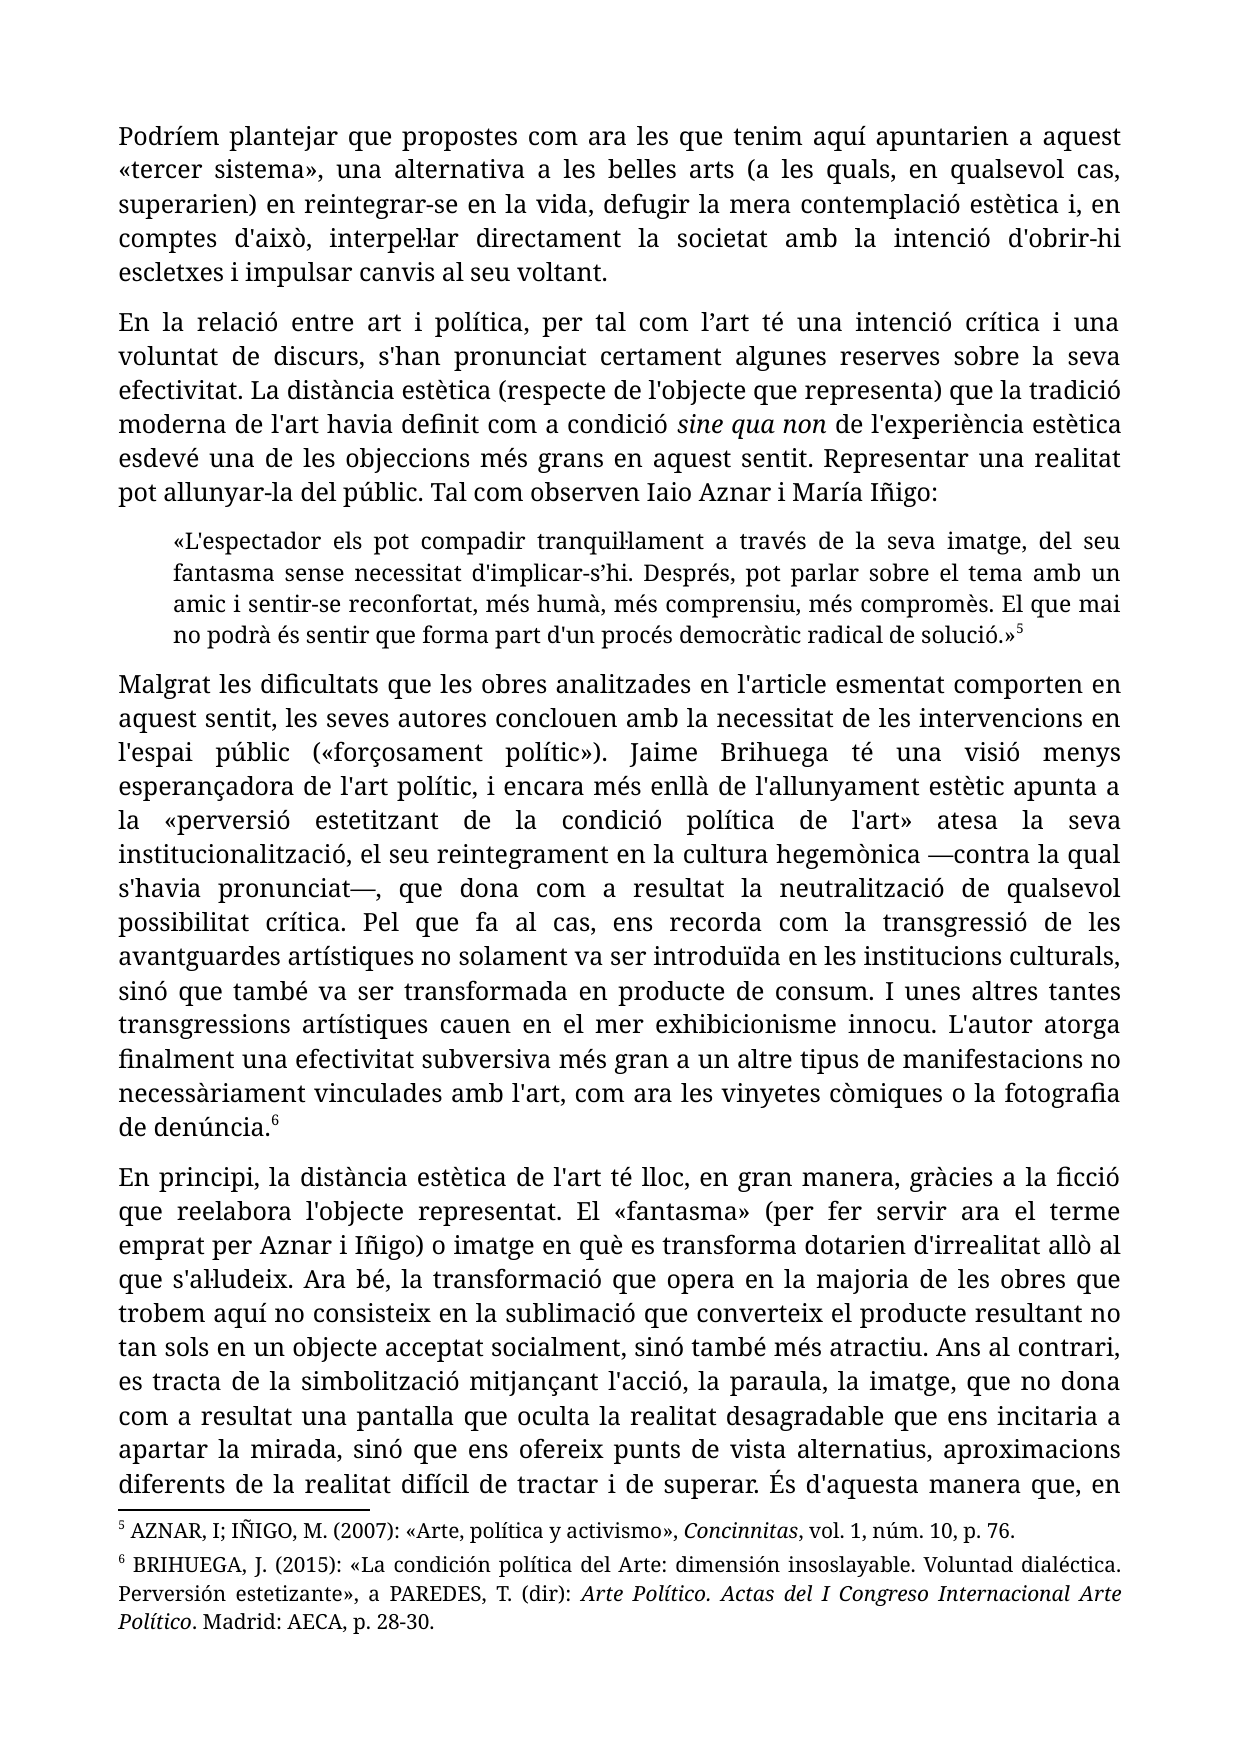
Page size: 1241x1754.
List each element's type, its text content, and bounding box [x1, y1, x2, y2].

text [118, 118, 1122, 288]
text Malgrat les dificultats que les obres analitzades en l'article esmentat comporten en aquest sentit, les seves autores conclouen amb la necessitat de les intervencions en l'espai públic («forçosament polític»). Jaime Brihuega té una visió menys esperançadora de l'art polític, i encara més enllà de l'allunyament estètic apunta a la «perversió estetitzant de la condició política de l'art» atesa la seva institucionalització, el seu reintegrament en la cultura hegemònica —contra la qual s'havia pronunciat—, que dona com a resultat la neutralització de qualsevol possibilitat crítica. Pel que fa al cas, ens recorda com la transgressió de les avantguardes artístiques no solament va ser introduïda en les institucions culturals, sinó que també va ser transformada en producte de consum. I unes altres tantes transgressions artístiques cauen en el mer exhibicionisme innocu. L'autor atorga finalment una efectivitat subversiva més gran a un altre tipus de manifestacions no necessàriament vinculades amb l'art, com ara les vinyetes còmiques o la fotografia de denúncia. [118, 667, 1122, 1143]
text En la relació entre art i política, per tal com l’art té una intenció crítica i una voluntat de discurs, s'han pronunciat certament algunes reserves sobre la seva efectivitat. La distància estètica (respecte de l'objecte que representa) que la tradició moderna de l'art havia definit com a condició sine qua non de l'experiència estètica esdevé una de les objeccions més grans en aquest sentit. Representar una realitat pot allunyar-la del públic. Tal com observen Iaio Aznar i María Iñigo: [118, 305, 1122, 509]
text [118, 1160, 1122, 1500]
text «L'espectador els pot compadir tranquil·lament a través de la seva imatge, del seu fantasma sense necessitat d'implicar-s’hi. Després, pot parlar sobre el tema amb un amic i sentir-se reconfortat, més humà, més comprensiu, més compromès. El que mai no podrà és sentir que forma part d'un procés democràtic radical de solució.» [173, 525, 1122, 650]
